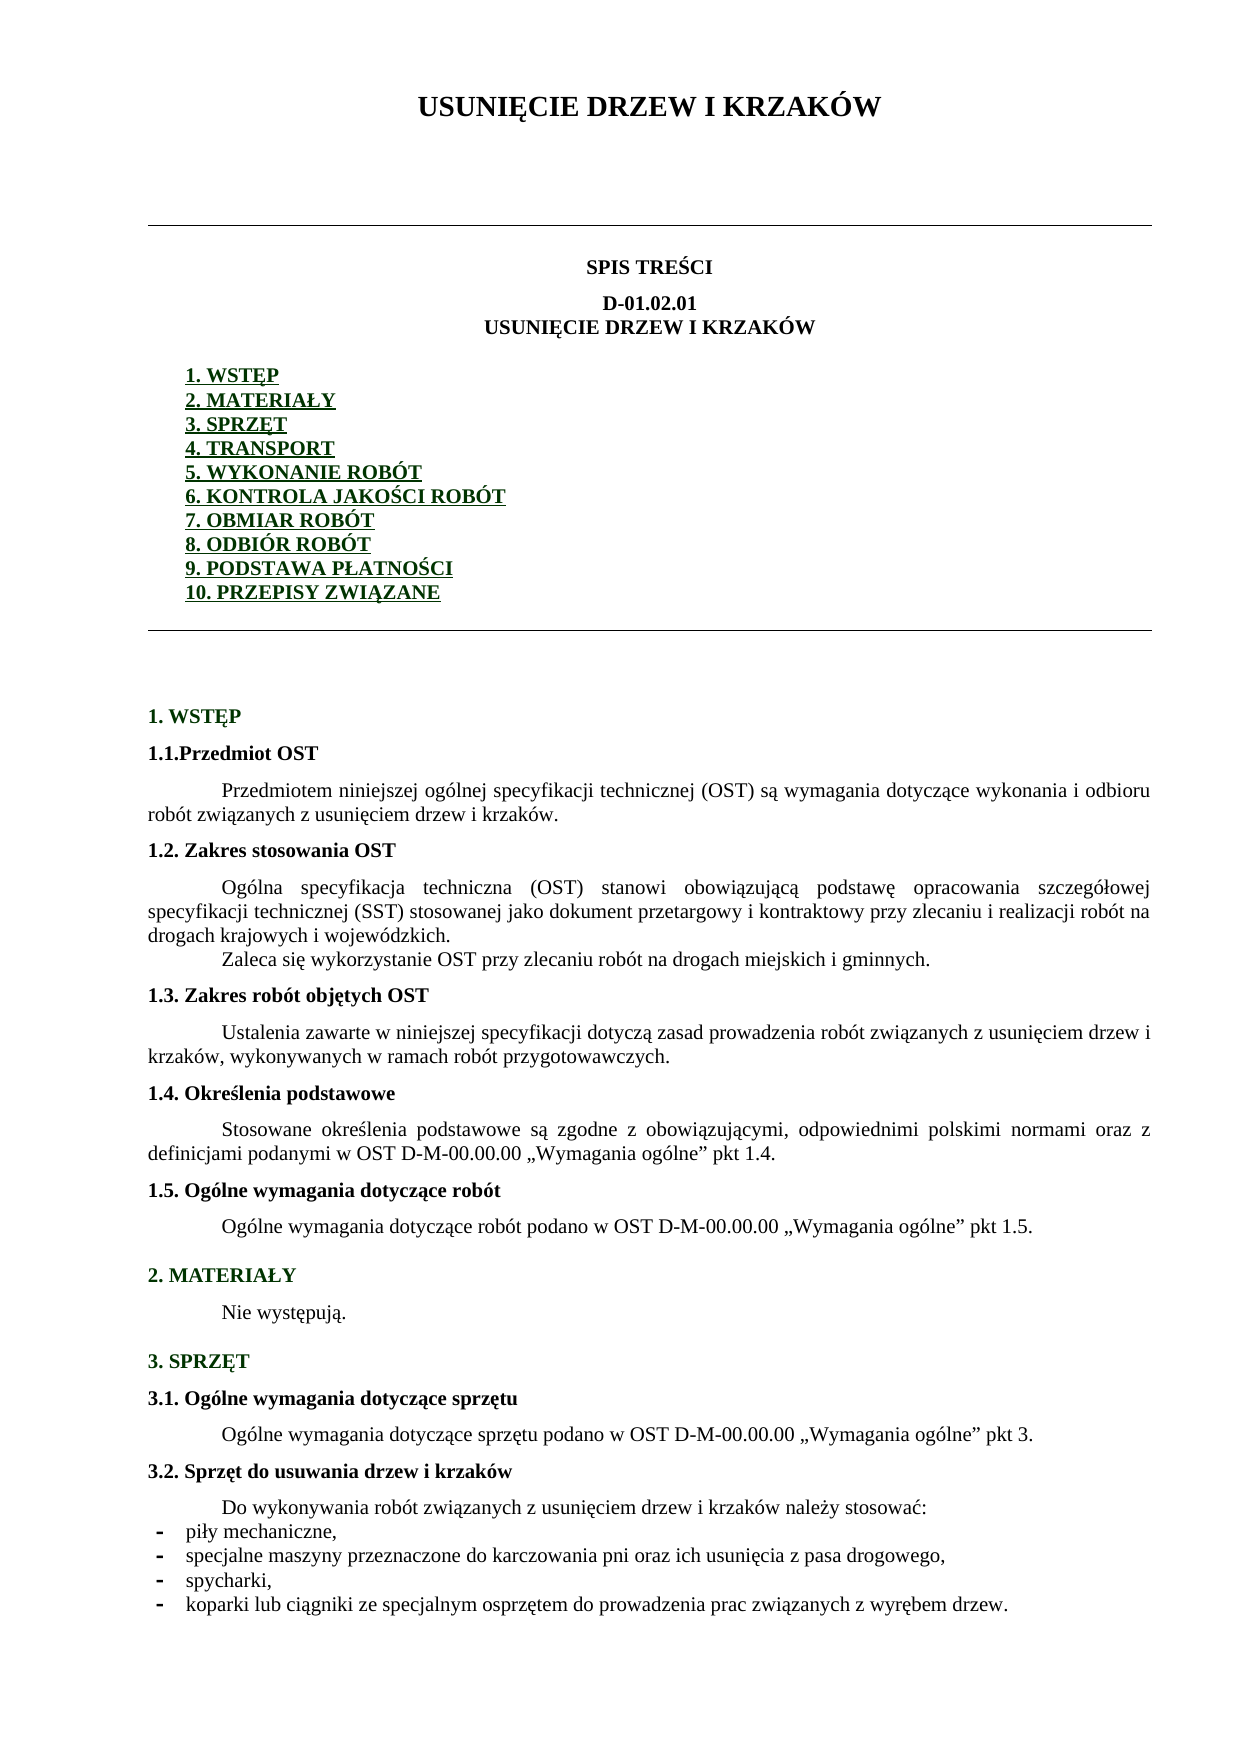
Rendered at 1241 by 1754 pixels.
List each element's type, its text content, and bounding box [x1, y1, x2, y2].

text 3. SPRZĘT [148, 1349, 1152, 1373]
text USUNIĘCIE DRZEW I KRZAKÓW [148, 315, 1152, 339]
text 1.4. Określenia podstawowe [148, 1081, 1152, 1105]
text SPIS TREŚCI [148, 255, 1152, 279]
text Ogólne wymagania dotyczące robót podano w OST D-M-00.00.00 „Wymagania ogólne” pkt 1.5. [148, 1214, 1152, 1238]
text Zaleca się wykorzystanie OST przy zlecaniu robót na drogach miejskich i gminnych. [148, 947, 1152, 971]
text Stosowane określenia podstawowe są zgodne z obowiązującymi, odpowiednimi polskimi normami oraz z definicjami podanymi w OST D-M-00.00.00 „Wymagania ogólne” pkt 1.4. [148, 1117, 1152, 1165]
text 2. MATERIAŁY [185, 387, 1152, 412]
text 7. OBMIAR ROBÓT [185, 508, 1152, 532]
text 5. WYKONANIE ROBÓT [185, 460, 1152, 484]
list specjalne maszyny przeznaczone do karczowania pni oraz ich usunięcia z pasa drogowego, [156, 1543, 1152, 1567]
text Ogólne wymagania dotyczące sprzętu podano w OST D-M-00.00.00 „Wymagania ogólne” pkt 3. [148, 1422, 1152, 1446]
text 1. WSTĘP [185, 363, 1152, 387]
text 3.1. Ogólne wymagania dotyczące sprzętu [148, 1386, 1152, 1410]
text Nie występują. [148, 1300, 1152, 1324]
text 3. SPRZĘT [185, 412, 1152, 436]
text 4. TRANSPORT [185, 436, 1152, 460]
text 1.3. Zakres robót objętych OST [148, 983, 1152, 1007]
text Przedmiotem niniejszej ogólnej specyfikacji technicznej (OST) są wymagania dotyczące wykonania i odbioru robót związanych z usunięciem drzew i krzaków. [148, 777, 1152, 826]
text 3.2. Sprzęt do usuwania drzew i krzaków [148, 1459, 1152, 1483]
text 1.5. Ogólne wymagania dotyczące robót [148, 1178, 1152, 1202]
text 8. ODBIÓR ROBÓT [185, 532, 1152, 556]
text USUNIĘCIE DRZEW I KRZAKÓW [148, 89, 1152, 122]
list piły mechaniczne, [156, 1519, 1152, 1543]
text Ustalenia zawarte w niniejszej specyfikacji dotyczą zasad prowadzenia robót związanych z usunięciem drzew i krzaków, wykonywanych w ramach robót przygotowawczych. [148, 1020, 1152, 1068]
text Do wykonywania robót związanych z usunięciem drzew i krzaków należy stosować: [148, 1495, 1152, 1519]
text 10. PRZEPISY ZWIĄZANE [185, 580, 1152, 604]
text 9. PODSTAWA PŁATNOŚCI [185, 556, 1152, 580]
text Ogólna specyfikacja techniczna (OST) stanowi obowiązującą podstawę opracowania szczegółowej specyfikacji technicznej (SST) stosowanej jako dokument przetargowy i kontraktowy przy zlecaniu i realizacji robót na drogach krajowych i wojewódzkich. [148, 875, 1152, 947]
list koparki lub ciągniki ze specjalnym osprzętem do prowadzenia prac związanych z wyrębem drzew. [156, 1592, 1152, 1616]
text D-01.02.01 [148, 291, 1152, 315]
text 1.2. Zakres stosowania OST [148, 838, 1152, 862]
text 1.1.Przedmiot OST [148, 741, 1152, 765]
list spycharki, [156, 1567, 1152, 1592]
text 6. KONTROLA JAKOŚCI ROBÓT [185, 484, 1152, 508]
text 2. MATERIAŁY [148, 1263, 1152, 1287]
text 1. WSTĘP [148, 704, 1152, 728]
